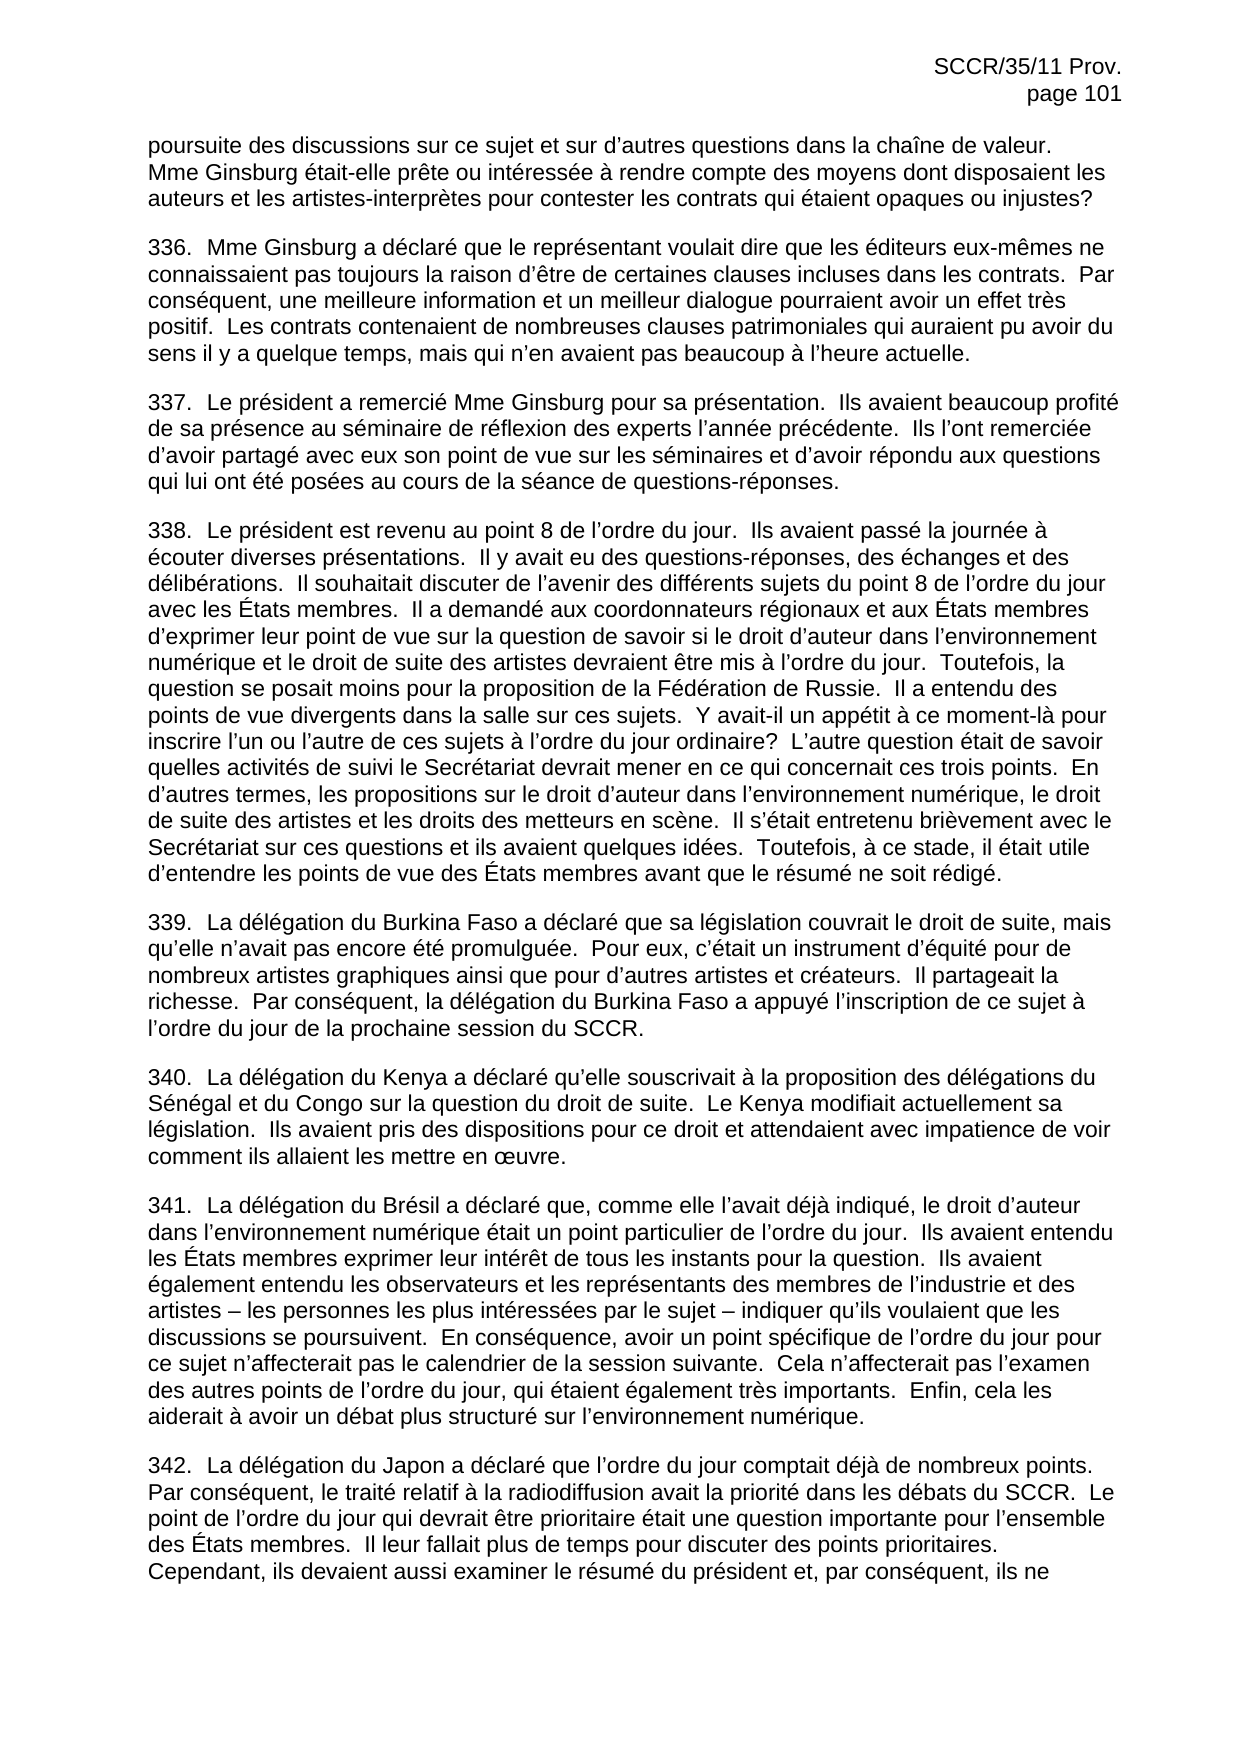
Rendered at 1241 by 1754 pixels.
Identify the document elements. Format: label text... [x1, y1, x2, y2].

text La délégation du Burkina Faso a déclaré que sa législation couvrait le droit de suite, mais qu’elle n’avait pas encore été promulguée. Pour eux, c’était un instrument d’équité pour de nombreux artistes graphiques ainsi que pour d’autres artistes et créateurs. Il partageait la richesse. Par conséquent, la délégation du Burkina Faso a appuyé l’inscription de ce sujet à l’ordre du jour de la prochaine session du SCCR. [148, 909, 1122, 1041]
text Le président est revenu au point 8 de l’ordre du jour. Ils avaient passé la journée à écouter diverses présentations. Il y avait eu des questions-réponses, des échanges et des délibérations. Il souhaitait discuter de l’avenir des différents sujets du point 8 de l’ordre du jour avec les États membres. Il a demandé aux coordonnateurs régionaux et aux États membres d’exprimer leur point de vue sur la question de savoir si le droit d’auteur dans l’environnement numérique et le droit de suite des artistes devraient être mis à l’ordre du jour. Toutefois, la question se posait moins pour la proposition de la Fédération de Russie. Il a entendu des points de vue divergents dans la salle sur ces sujets. Y avait-il un appétit à ce moment-là pour inscrire l’un ou l’autre de ces sujets à l’ordre du jour ordinaire? L’autre question était de savoir quelles activités de suivi le Secrétariat devrait mener en ce qui concernait ces trois points. En d’autres termes, les propositions sur le droit d’auteur dans l’environnement numérique, le droit de suite des artistes et les droits des metteurs en scène. Il s’était entretenu brièvement avec le Secrétariat sur ces questions et ils avaient quelques idées. Toutefois, à ce stade, il était utile d’entendre les points de vue des États membres avant que le résumé ne soit rédigé. [148, 517, 1122, 886]
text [148, 132, 1122, 211]
text Mme Ginsburg a déclaré que le représentant voulait dire que les éditeurs eux-mêmes ne connaissaient pas toujours la raison d’être de certaines clauses incluses dans les contrats. Par conséquent, une meilleure information et un meilleur dialogue pourraient avoir un effet très positif. Les contrats contenaient de nombreuses clauses patrimoniales qui auraient pu avoir du sens il y a quelque temps, mais qui n’en avaient pas beaucoup à l’heure actuelle. [148, 234, 1122, 366]
text La délégation du Kenya a déclaré qu’elle souscrivait à la proposition des délégations du Sénégal et du Congo sur la question du droit de suite. Le Kenya modifiait actuellement sa législation. Ils avaient pris des dispositions pour ce droit et attendaient avec impatience de voir comment ils allaient les mettre en œuvre. [148, 1064, 1122, 1169]
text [148, 1452, 1122, 1584]
text La délégation du Brésil a déclaré que, comme elle l’avait déjà indiqué, le droit d’auteur dans l’environnement numérique était un point particulier de l’ordre du jour. Ils avaient entendu les États membres exprimer leur intérêt de tous les instants pour la question. Ils avaient également entendu les observateurs et les représentants des membres de l’industrie et des artistes – les personnes les plus intéressées par le sujet – indiquer qu’ils voulaient que les discussions se poursuivent. En conséquence, avoir un point spécifique de l’ordre du jour pour ce sujet n’affecterait pas le calendrier de la session suivante. Cela n’affecterait pas l’examen des autres points de l’ordre du jour, qui étaient également très importants. Enfin, cela les aiderait à avoir un débat plus structuré sur l’environnement numérique. [148, 1192, 1122, 1429]
text Le président a remercié Mme Ginsburg pour sa présentation. Ils avaient beaucoup profité de sa présence au séminaire de réflexion des experts l’année précédente. Ils l’ont remerciée d’avoir partagé avec eux son point de vue sur les séminaires et d’avoir répondu aux questions qui lui ont été posées au cours de la séance de questions-réponses. [148, 389, 1122, 494]
